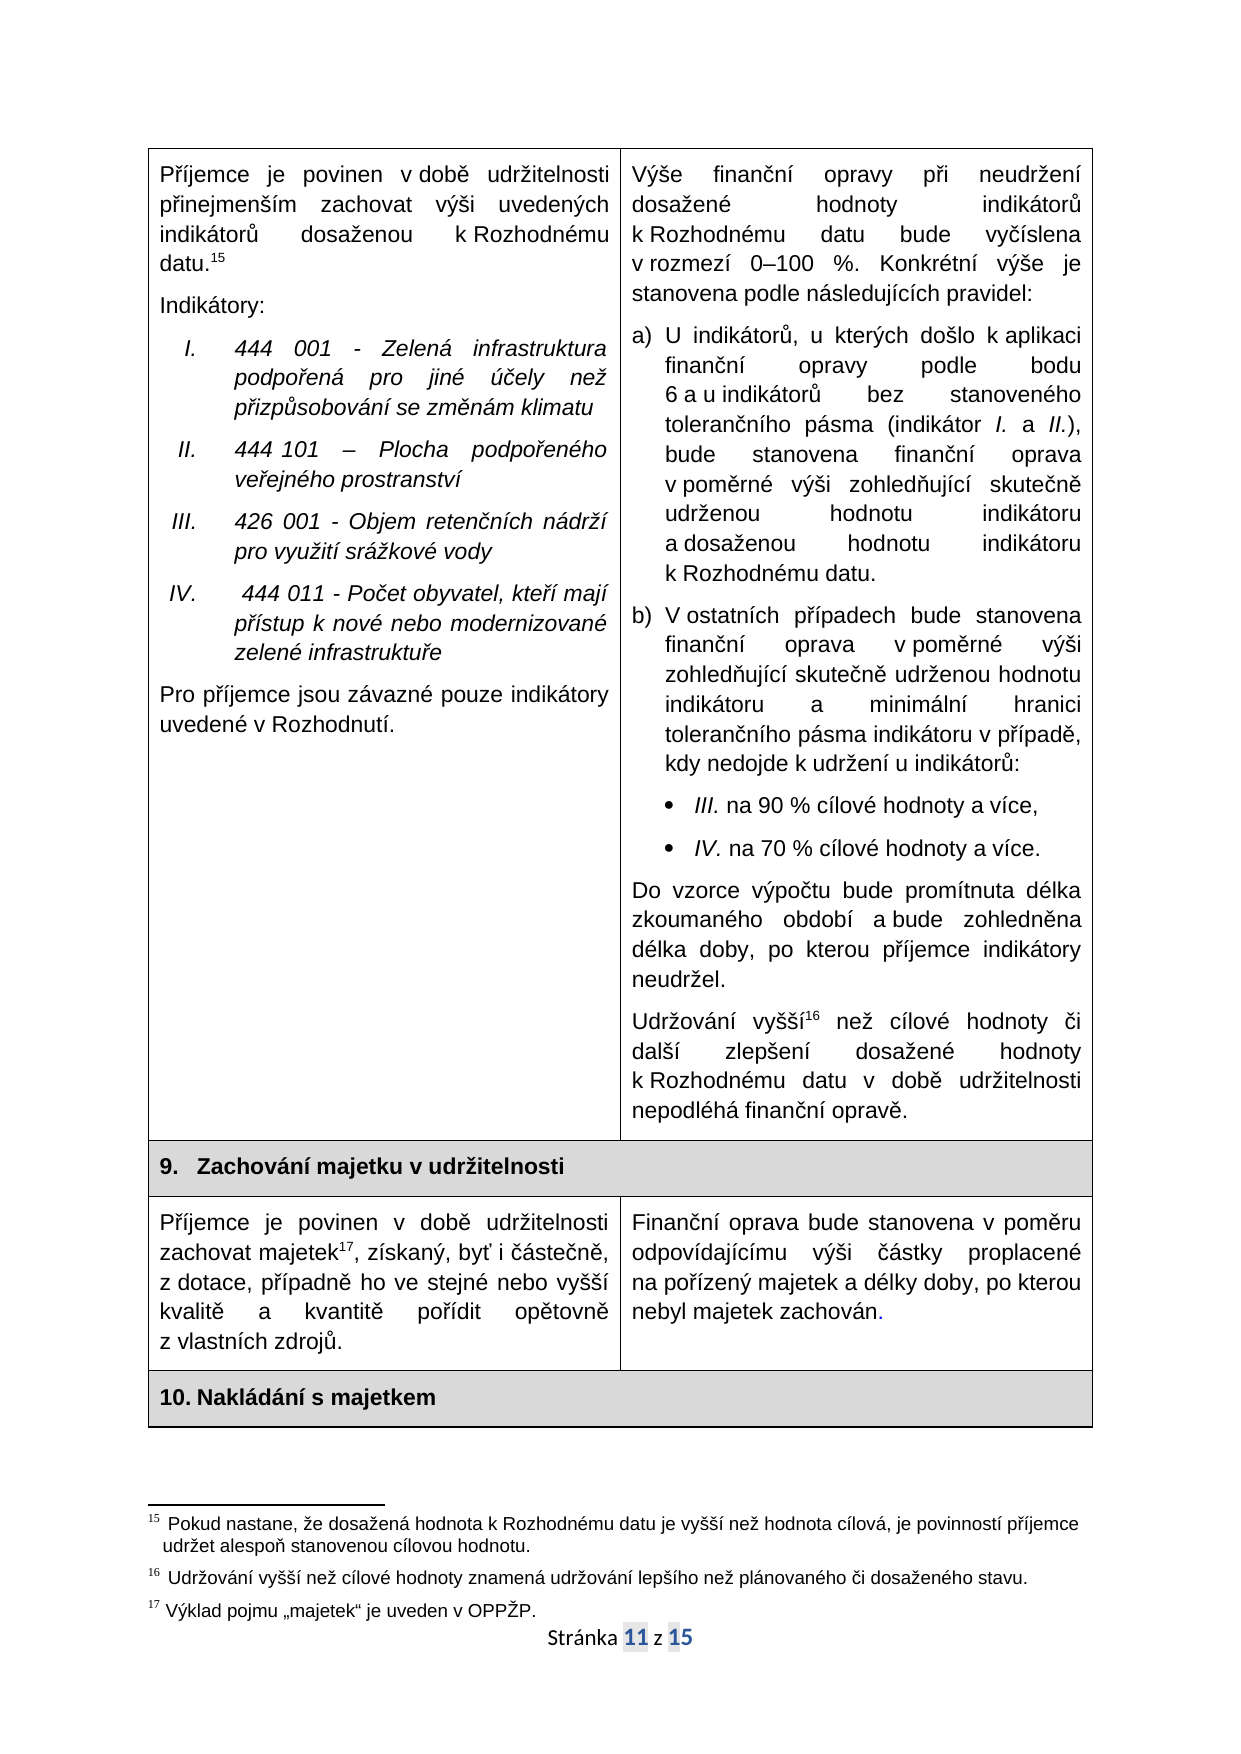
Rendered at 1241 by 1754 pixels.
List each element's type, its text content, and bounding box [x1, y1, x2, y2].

table_cell Příjemce je povinen v době udržitelnosti přinejmenším zachovat výši uvedených indikátorů dosaženou k Rozhodnému datu. Indikátory: 444 001 - Zelená infrastruktura podpořená pro jiné účely než přizpůsobování se změnám klimatu 444 101 – Plocha podpořeného veřejného prostranství 426 001 - Objem retenčních nádrží pro využití srážkové vody 444 011 - Počet obyvatel, kteří mají přístup k nové nebo modernizované zelené infrastruktuře Pro příjemce jsou závazné pouze indikátory uvedené v Rozhodnutí. [149, 149, 620, 1139]
table_cell Nakládání s majetkem [149, 1371, 1092, 1426]
table_cell Výše finanční opravy při neudržení dosažené hodnoty indikátorů k Rozhodnému datu bude vyčíslena v rozmezí 0–100 %. Konkrétní výše je stanovena podle následujících pravidel: U indikátorů, u kterých došlo k aplikaci finanční opravy podle bodu 6 a u indikátorů bez stanoveného tolerančního pásma (indikátor I. a II.), bude stanovena finanční oprava v poměrné výši zohledňující skutečně udrženou hodnotu indikátoru a dosaženou hodnotu indikátoru k Rozhodnému datu. V ostatních případech bude stanovena finanční oprava v poměrné výši zohledňující skutečně udrženou hodnotu indikátoru a minimální hranici tolerančního pásma indikátoru v případě, kdy nedojde k udržení u indikátorů: III. na 90 % cílové hodnoty a více, IV. na 70 % cílové hodnoty a více. Do vzorce výpočtu bude promítnuta délka zkoumaného období a bude zohledněna délka doby, po kterou příjemce indikátory neudržel. Udržování vyšší než cílové hodnoty či další zlepšení dosažené hodnoty k Rozhodnému datu v době udržitelnosti nepodléhá finanční opravě. [621, 149, 1092, 1139]
table_cell Finanční oprava bude stanovena v poměru odpovídajícímu výši částky proplacené na pořízený majetek a délky doby, po kterou nebyl majetek zachován. [621, 1197, 1092, 1370]
table_cell Příjemce je povinen v době udržitelnosti zachovat majetek, získaný, byť i částečně, z dotace, případně ho ve stejné nebo vyšší kvalitě a kvantitě pořídit opětovně z vlastních zdrojů. [149, 1197, 620, 1370]
table_cell Zachování majetku v udržitelnosti [149, 1141, 1092, 1196]
